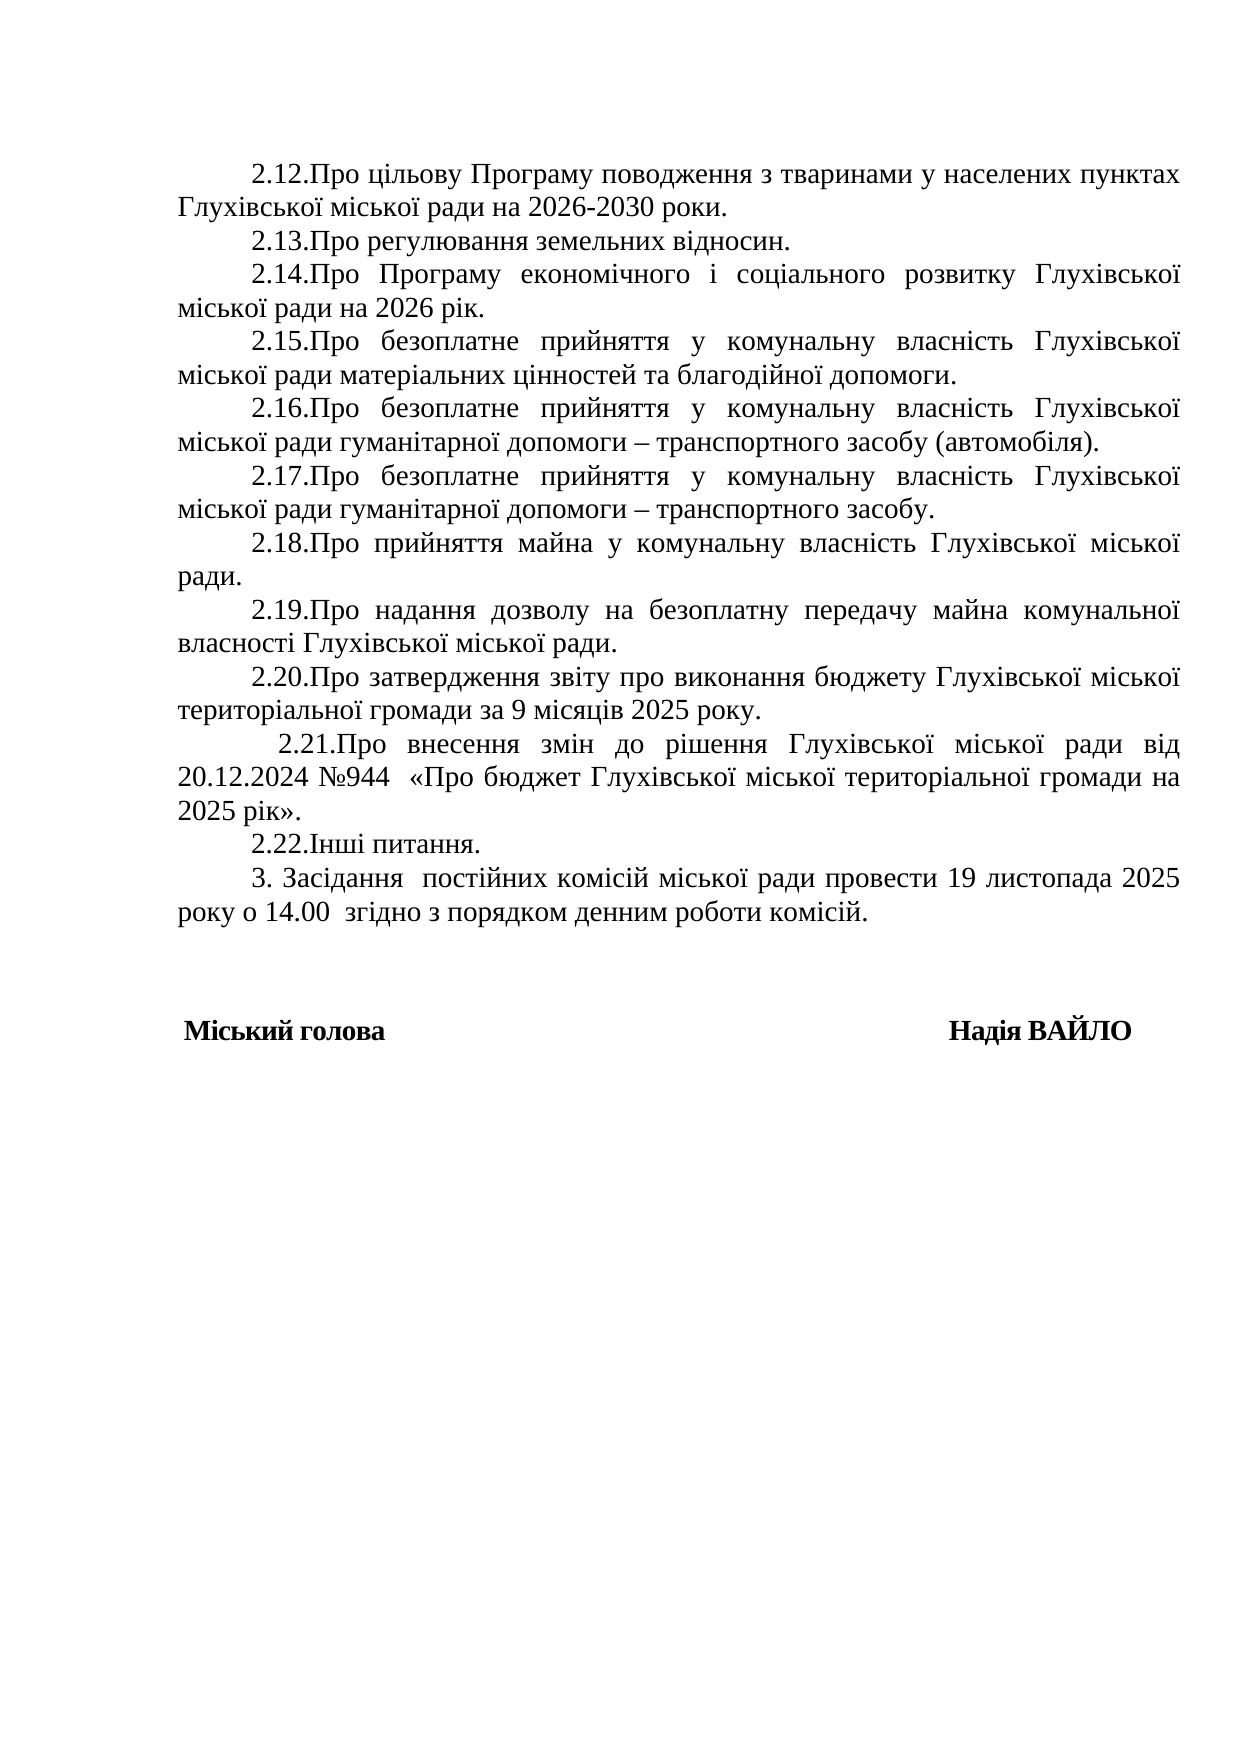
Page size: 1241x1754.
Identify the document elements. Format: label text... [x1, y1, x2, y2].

text 2.16.Про безоплатне прийняття у комунальну власність Глухівської міської ради гуманітарної допомоги – транспортного засобу (автомобіля). [177, 391, 1181, 458]
text 2.18.Про прийняття майна у комунальну власність Глухівської міської ради. [177, 525, 1181, 592]
text 3. Засідання постійних комісій міської ради провести 19 листопада 2025 року о 14.00 згідно з порядком денним роботи комісій. [177, 860, 1181, 927]
text 2.22.Інші питання. [177, 827, 1181, 860]
text 2.21.Про внесення змін до рішення Глухівської міської ради від 20.12.2024 №944 «Про бюджет Глухівської міської територіальної громади на 2025 рік». [177, 726, 1181, 827]
text 2.15.Про безоплатне прийняття у комунальну власність Глухівської міської ради матеріальних цінностей та благодійної допомоги. [177, 323, 1181, 391]
text 2.19.Про надання дозволу на безоплатну передачу майна комунальної власності Глухівської міської ради. [177, 592, 1181, 659]
text 2.17.Про безоплатне прийняття у комунальну власність Глухівської міської ради гуманітарної допомоги – транспортного засобу. [177, 458, 1181, 525]
text 2.12.Про цільову Програму поводження з тваринами у населених пунктах Глухівської міської ради на 2026-2030 роки. [177, 156, 1181, 223]
text Міський голова Надія ВАЙЛО [177, 1013, 1181, 1047]
text 2.14.Про Програму економічного і соціального розвитку Глухівської міської ради на 2026 рік. [177, 256, 1181, 323]
text 2.20.Про затвердження звіту про виконання бюджету Глухівської міської територіальної громади за 9 місяців 2025 року. [177, 659, 1181, 726]
text 2.13.Про регулювання земельних відносин. [177, 223, 1181, 256]
